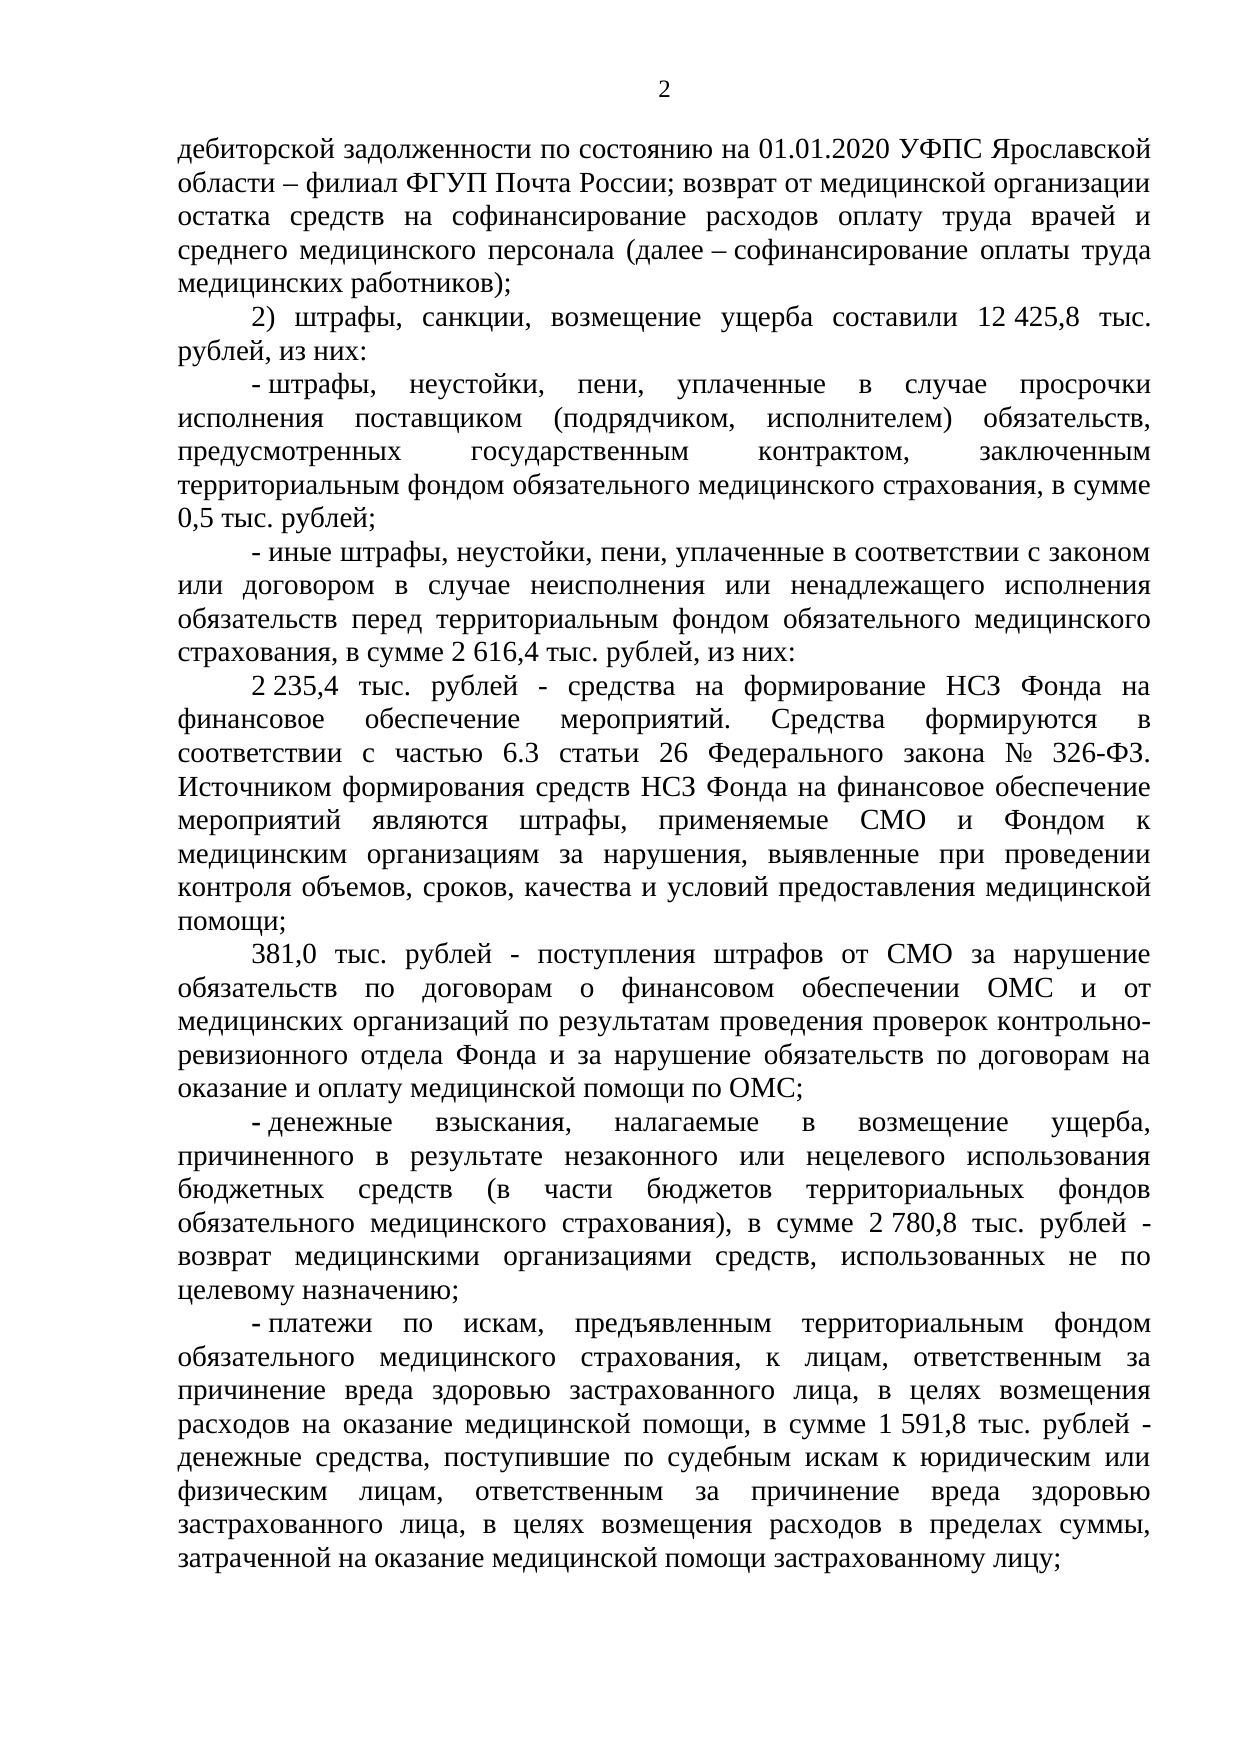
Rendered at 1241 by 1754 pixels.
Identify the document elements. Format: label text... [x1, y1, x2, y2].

text - платежи по искам, предъявленным территориальным фондом обязательного медицинского страхования, к лицам, ответственным за причинение вреда здоровью застрахованного лица, в целях возмещения расходов на оказание медицинской помощи, в сумме 1 591,8 тыс. рублей - денежные средства, поступившие по судебным искам к юридическим или физическим лицам, ответственным за причинение вреда здоровью застрахованного лица, в целях возмещения расходов в пределах суммы, затраченной на оказание медицинской помощи застрахованному лицу; [177, 1305, 1152, 1574]
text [177, 131, 1152, 299]
text 2) штрафы, санкции, возмещение ущерба составили 12 425,8 тыс. рублей, из них: [177, 299, 1152, 366]
text - денежные взыскания, налагаемые в возмещение ущерба, причиненного в результате незаконного или нецелевого использования бюджетных средств (в части бюджетов территориальных фондов обязательного медицинского страхования), в сумме 2 780,8 тыс. рублей - возврат медицинскими организациями средств, использованных не по целевому назначению; [177, 1104, 1152, 1305]
text - иные штрафы, неустойки, пени, уплаченные в соответствии с законом или договором в случае неисполнения или ненадлежащего исполнения обязательств перед территориальным фондом обязательного медицинского страхования, в сумме 2 616,4 тыс. рублей, из них: [177, 534, 1152, 668]
text - штрафы, неустойки, пени, уплаченные в случае просрочки исполнения поставщиком (подрядчиком, исполнителем) обязательств, предусмотренных государственным контрактом, заключенным территориальным фондом обязательного медицинского страхования, в сумме 0,5 тыс. рублей; [177, 366, 1152, 534]
text 2 235,4 тыс. рублей - средства на формирование НСЗ Фонда на финансовое обеспечение мероприятий. Средства формируются в соответствии с частью 6.3 статьи 26 Федерального закона № 326-ФЗ. Источником формирования средств НСЗ Фонда на финансовое обеспечение мероприятий являются штрафы, применяемые СМО и Фондом к медицинским организациям за нарушения, выявленные при проведении контроля объемов, сроков, качества и условий предоставления медицинской помощи; [177, 668, 1152, 936]
text 381,0 тыс. рублей - поступления штрафов от СМО за нарушение обязательств по договорам о финансовом обеспечении ОМС и от медицинских организаций по результатам проведения проверок контрольно-ревизионного отдела Фонда и за нарушение обязательств по договорам на оказание и оплату медицинской помощи по ОМС; [177, 936, 1152, 1104]
